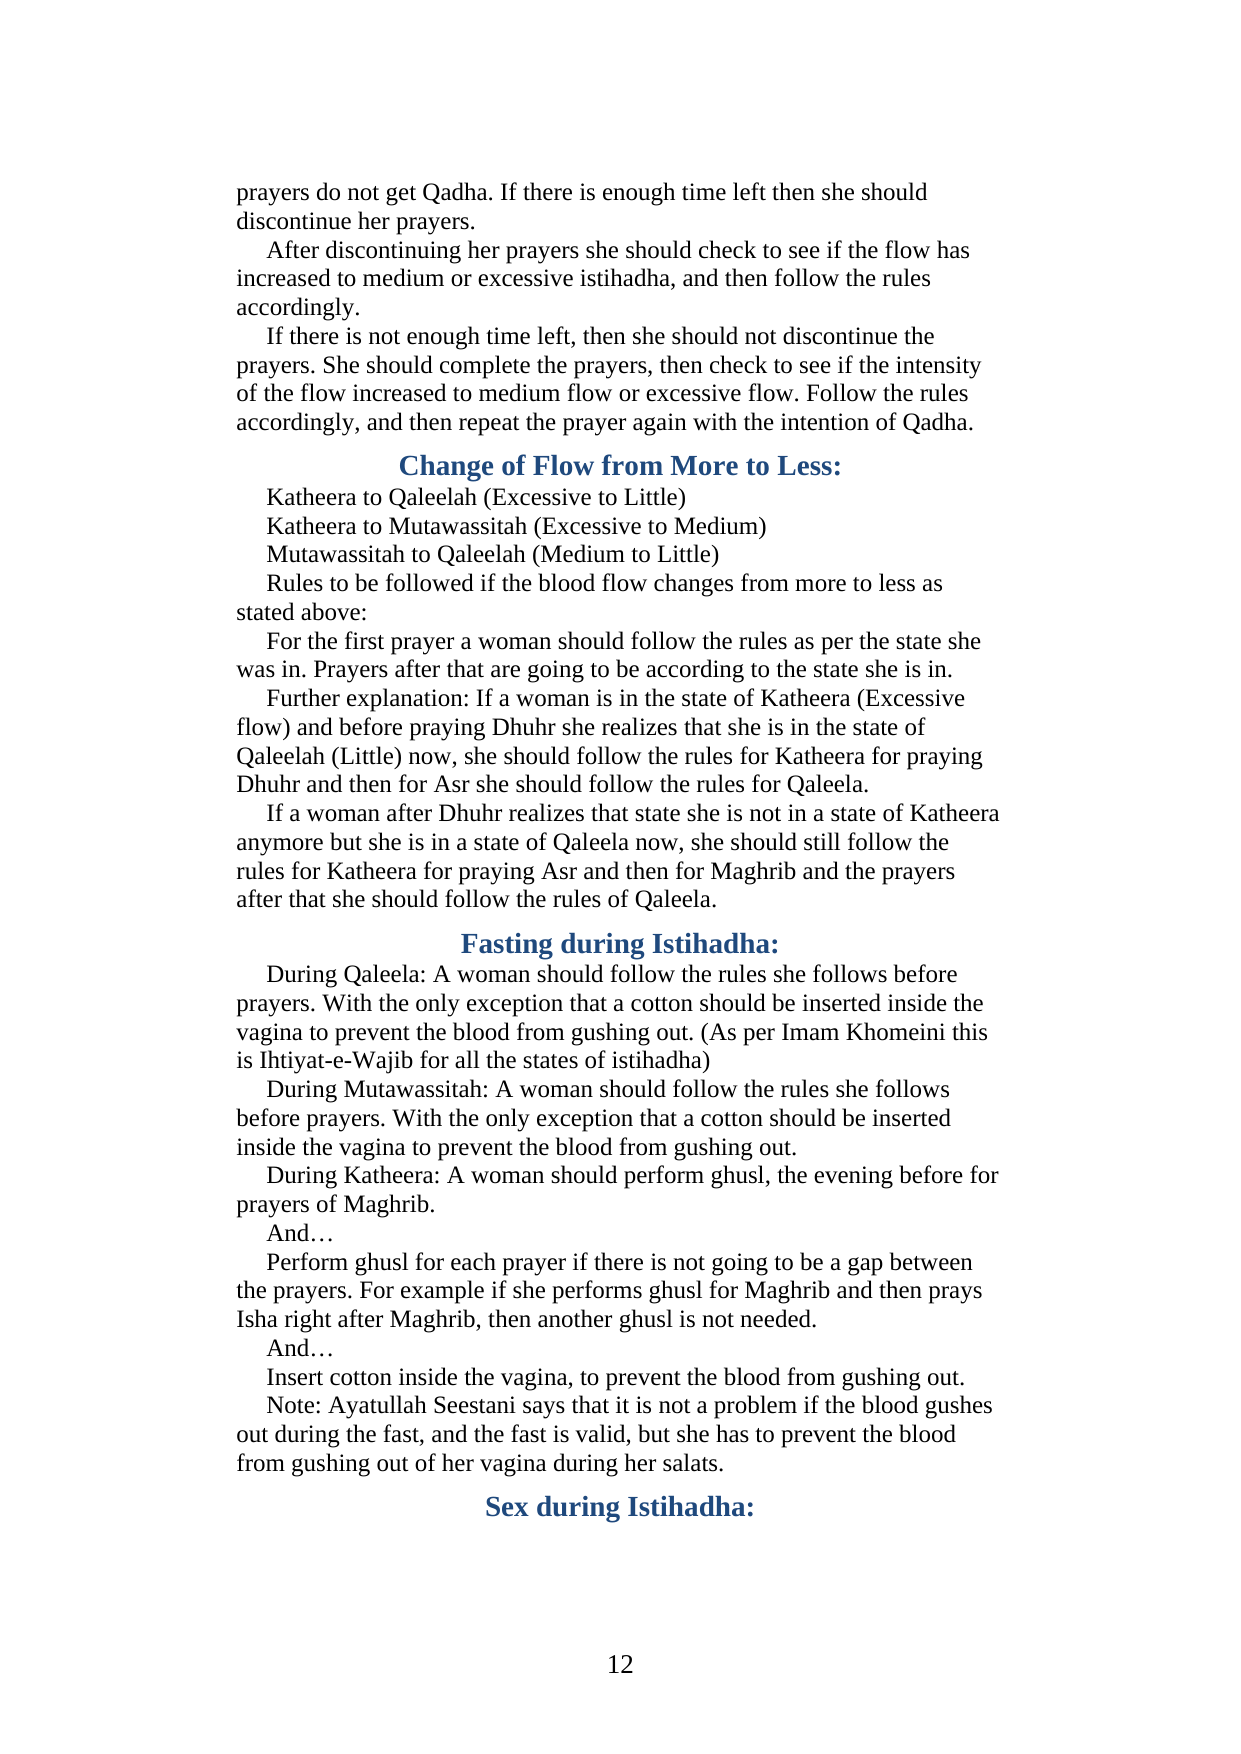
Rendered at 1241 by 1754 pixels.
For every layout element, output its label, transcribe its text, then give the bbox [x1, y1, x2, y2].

text Note: Ayatullah Seestani says that it is not a problem if the blood gushes out during the fast, and the fast is valid, but she has to prevent the blood from gushing out of her vagina during her salats. [236, 1391, 1004, 1477]
text During Katheera: A woman should perform ghusl, the evening before for prayers of Maghrib. [236, 1161, 1004, 1218]
text And… [236, 1333, 1004, 1362]
text If a woman after Dhuhr realizes that state she is not in a state of Katheera anymore but she is in a state of Qaleela now, she should still follow the rules for Katheera for praying Asr and then for Maghrib and the prayers after that she should follow the rules of Qaleela. [236, 798, 1004, 913]
text During Qaleela: A woman should follow the rules she follows before prayers. With the only exception that a cotton should be inserted inside the vagina to prevent the blood from gushing out. (As per Imam Khomeini this is Ihtiyat-e-Wajib for all the states of istihadha) [236, 959, 1004, 1074]
text And… [236, 1218, 1004, 1247]
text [236, 177, 1004, 235]
text Katheera to Mutawassitah (Excessive to Medium) [236, 511, 1004, 539]
subtitle Fasting during Istihadha: [236, 926, 1004, 959]
text If there is not enough time left, then she should not discontinue the prayers. She should complete the prayers, then check to see if the intensity of the flow increased to medium flow or excessive flow. Follow the rules accordingly, and then repeat the prayer again with the intention of Qadha. [236, 321, 1004, 436]
text Further explanation: If a woman is in the state of Katheera (Excessive flow) and before praying Dhuhr she realizes that she is in the state of Qaleelah (Little) now, she should follow the rules for Katheera for praying Dhuhr and then for Asr she should follow the rules for Qaleela. [236, 683, 1004, 798]
subtitle Sex during Istihadha: [236, 1489, 1004, 1523]
text Rules to be followed if the blood flow changes from more to less as stated above: [236, 568, 1004, 626]
text Katheera to Qaleelah (Excessive to Little) [236, 482, 1004, 511]
text Insert cotton inside the vagina, to prevent the blood from gushing out. [236, 1362, 1004, 1391]
text After discontinuing her prayers she should check to see if the flow has increased to medium or excessive istihadha, and then follow the rules accordingly. [236, 235, 1004, 321]
text Mutawassitah to Qaleelah (Medium to Little) [236, 539, 1004, 568]
text For the first prayer a woman should follow the rules as per the state she was in. Prayers after that are going to be according to the state she is in. [236, 626, 1004, 683]
subtitle Change of Flow from More to Less: [236, 448, 1004, 482]
text During Mutawassitah: A woman should follow the rules she follows before prayers. With the only exception that a cotton should be inserted inside the vagina to prevent the blood from gushing out. [236, 1074, 1004, 1161]
text Perform ghusl for each prayer if there is not going to be a gap between the prayers. For example if she performs ghusl for Maghrib and then prays Isha right after Maghrib, then another ghusl is not needed. [236, 1247, 1004, 1333]
